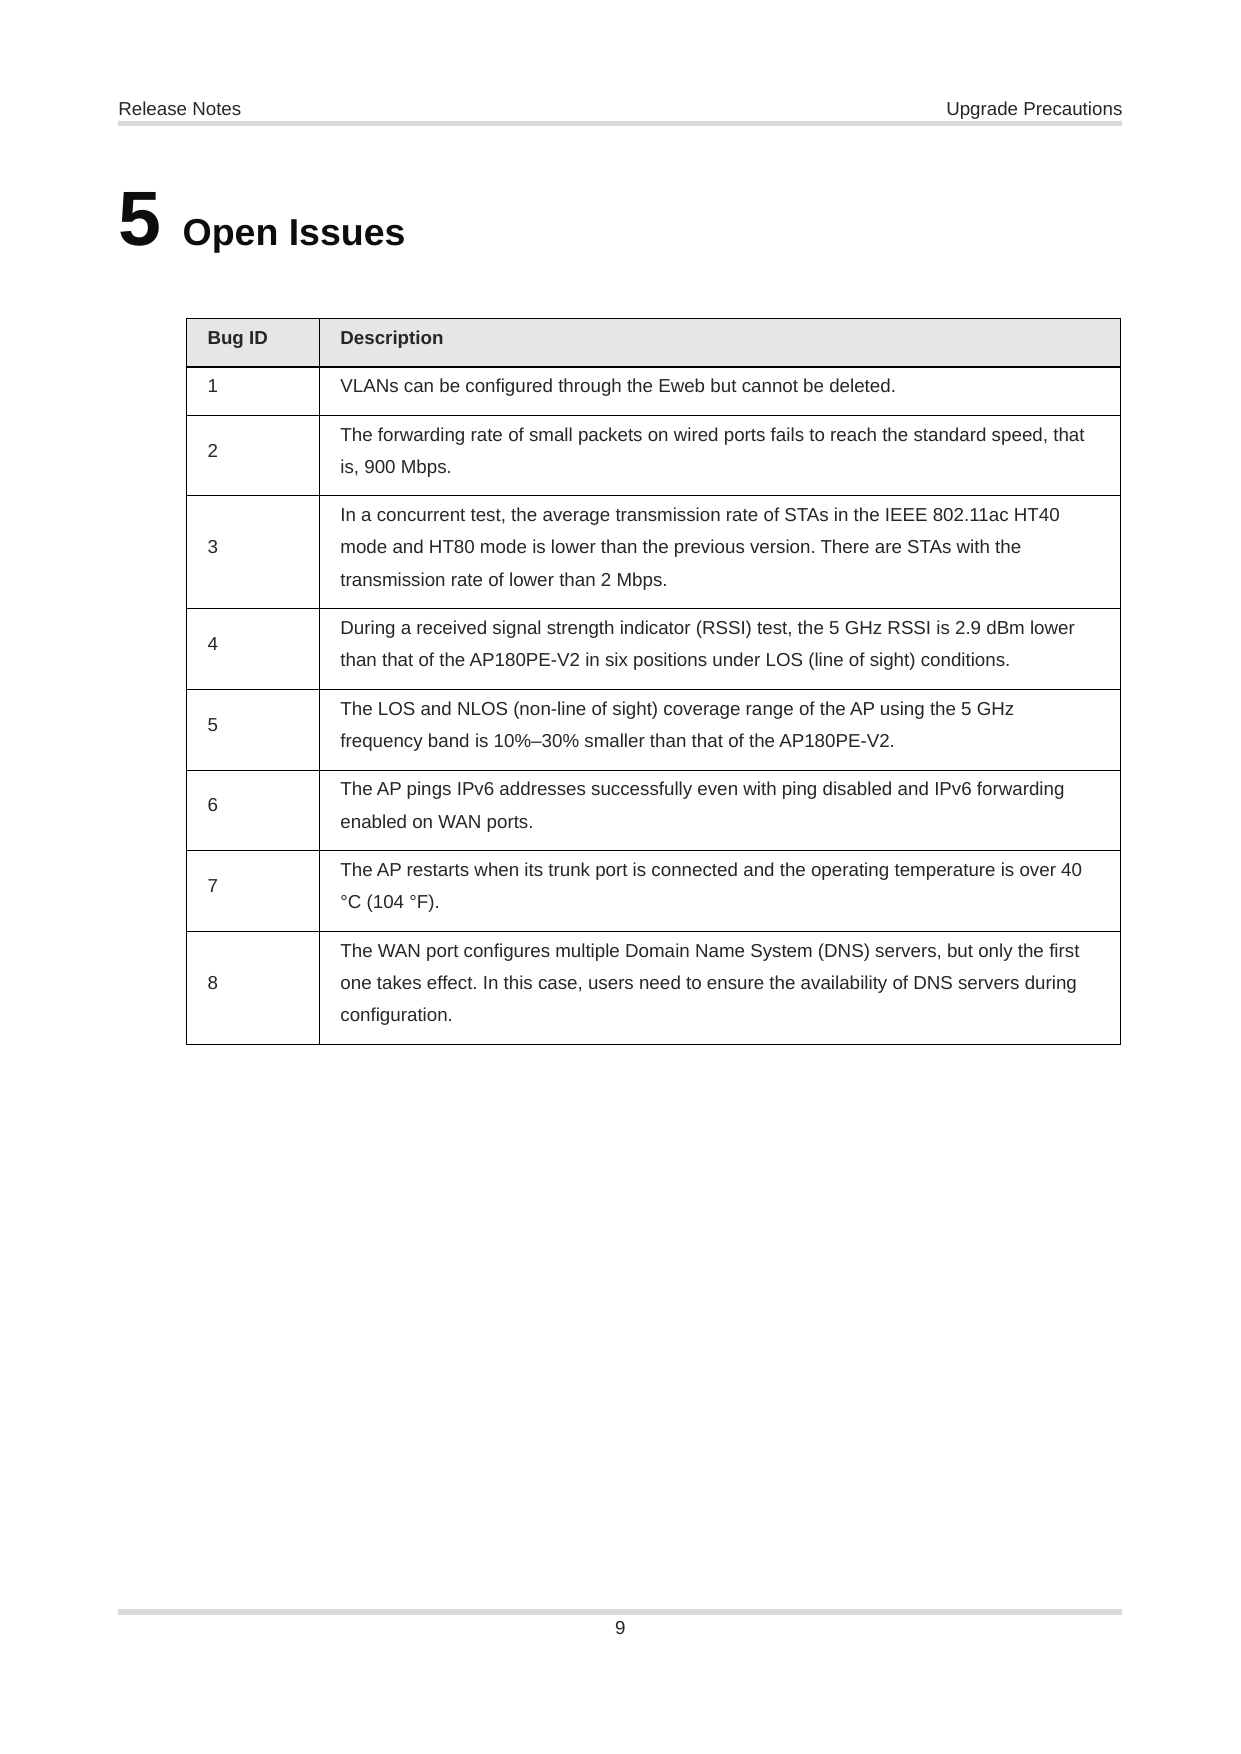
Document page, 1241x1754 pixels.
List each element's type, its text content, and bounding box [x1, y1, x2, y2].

table_cell 6 [187, 771, 319, 850]
table_cell The WAN port configures multiple Domain Name System (DNS) servers, but only the first one takes effect. In this case, users need to ensure the availability of DNS servers during configuration. [320, 932, 1120, 1044]
table_cell 1 [187, 368, 319, 415]
table_cell 3 [187, 496, 319, 608]
table_cell The AP restarts when its trunk port is connected and the operating temperature is over 40 °C (104 °F). [320, 851, 1120, 931]
table_header Bug ID [187, 319, 319, 366]
table_cell 8 [187, 932, 319, 1044]
table_cell 2 [187, 416, 319, 495]
table_cell In a concurrent test, the average transmission rate of STAs in the IEEE 802.11ac HT40 mode and HT80 mode is lower than the previous version. There are STAs with the transmission rate of lower than 2 Mbps. [320, 496, 1120, 608]
table_header Description [320, 319, 1120, 366]
table_cell The LOS and NLOS (non-line of sight) coverage range of the AP using the 5 GHz frequency band is 10%–30% smaller than that of the AP180PE-V2. [320, 690, 1120, 769]
table_cell The AP pings IPv6 addresses successfully even with ping disabled and IPv6 forwarding enabled on WAN ports. [320, 771, 1120, 850]
subtitle Open Issues [118, 173, 1122, 261]
table_cell The forwarding rate of small packets on wired ports fails to reach the standard speed, that is, 900 Mbps. [320, 416, 1120, 495]
table_cell VLANs can be configured through the Eweb but cannot be deleted. [320, 368, 1120, 415]
table_cell During a received signal strength indicator (RSSI) test, the 5 GHz RSSI is 2.9 dBm lower than that of the AP180PE-V2 in six positions under LOS (line of sight) conditions. [320, 609, 1120, 689]
table_cell 4 [187, 609, 319, 689]
table_cell 5 [187, 690, 319, 769]
table_cell 7 [187, 851, 319, 931]
